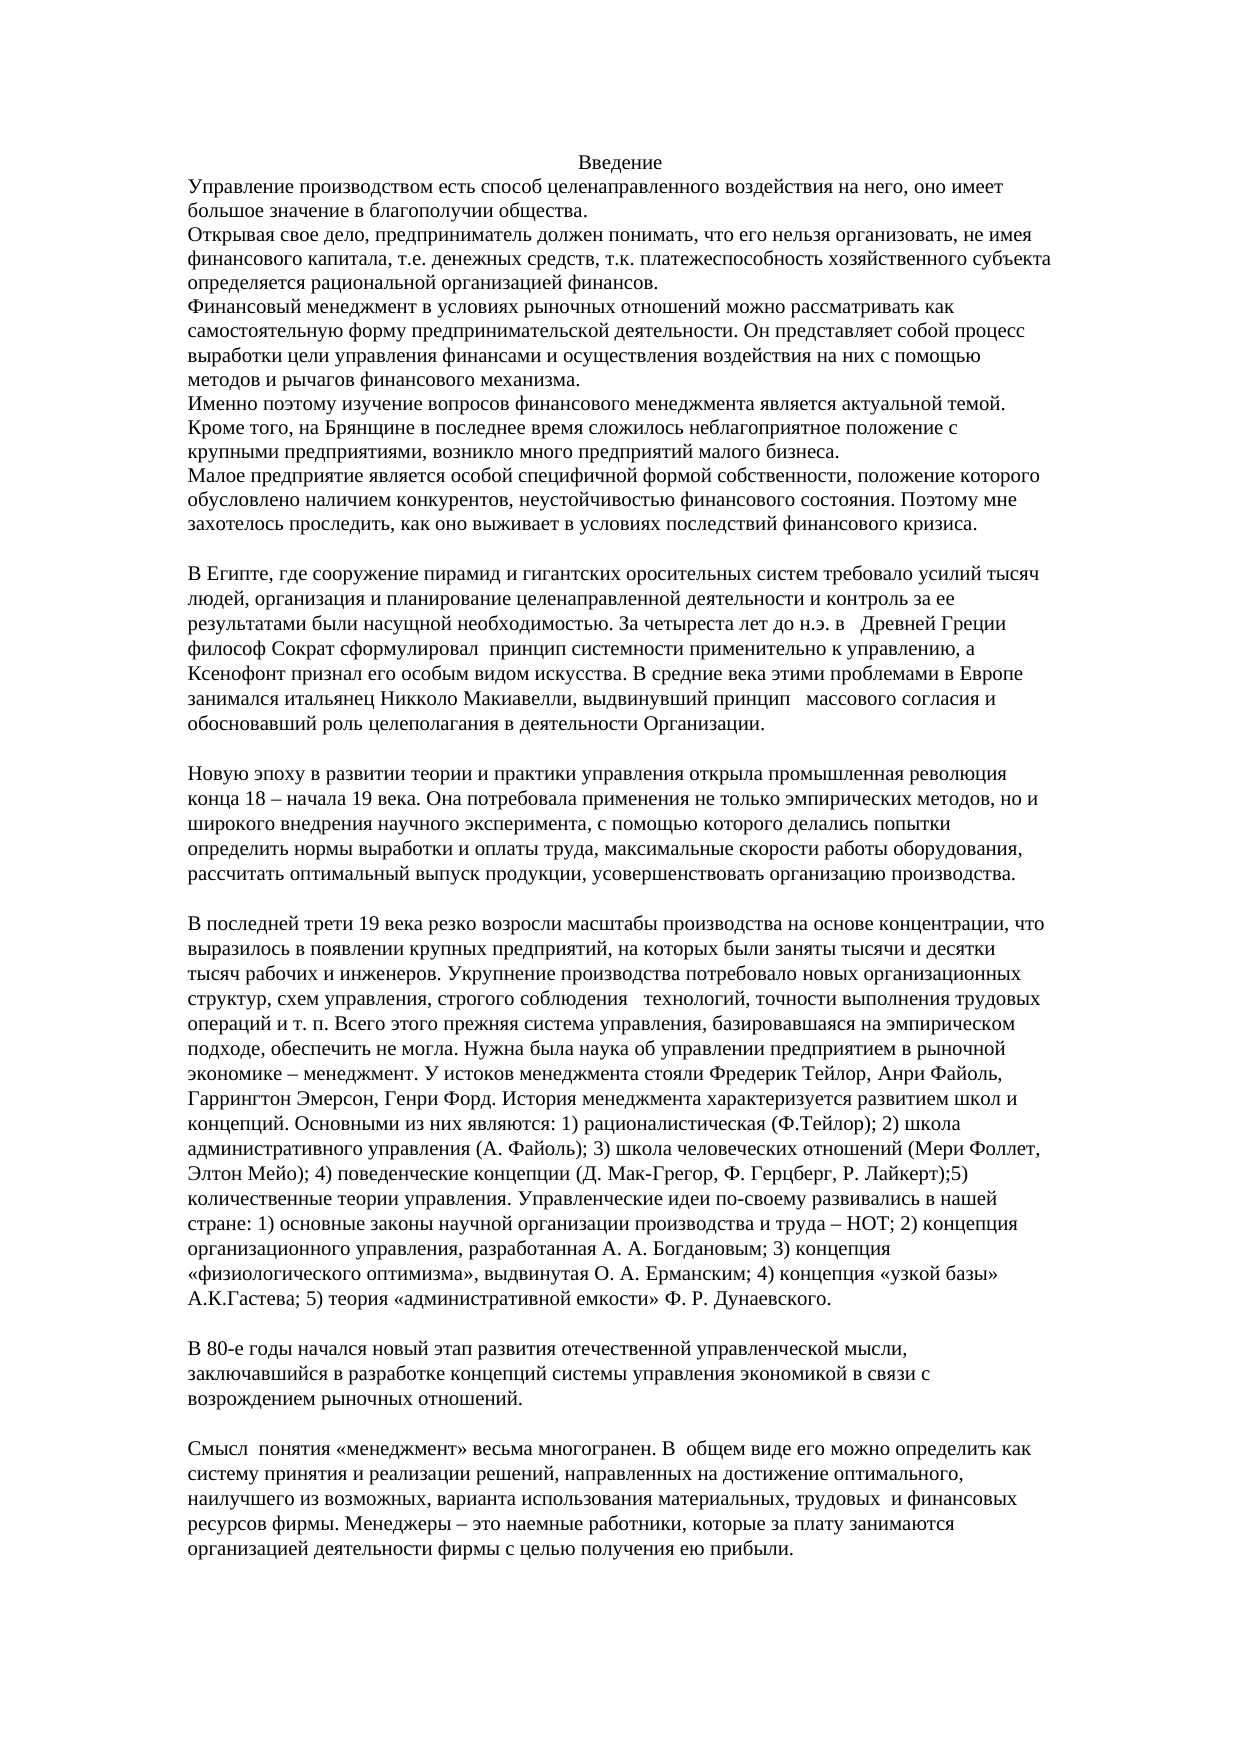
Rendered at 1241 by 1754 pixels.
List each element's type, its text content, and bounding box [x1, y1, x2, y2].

text Именно поэтому изучение вопросов финансового менеджмента является актуальной темой. Кроме того, на Брянщине в последнее время сложилось неблагоприятное положение с крупными предприятиями, возникло много предприятий малого бизнеса. [187, 391, 1053, 463]
text В последней трети 19 века резко возросли масштабы производства на основе концентрации, что выразилось в появлении крупных предприятий, на которых были заняты тысячи и десятки тысяч рабочих и инженеров. Укрупнение производства потребовало новых организационных структур, схем управления, строгого соблюдения технологий, точности выполнения трудовых операций и т. п. Всего этого прежняя система управления, базировавшаяся на эмпирическом подходе, обеспечить не могла. Нужна была наука об управлении предприятием в рыночной экономике – менеджмент. У истоков менеджмента стояли Фредерик Тейлор, Анри Файоль, Гаррингтон Эмерсон, Генри Форд. История менеджмента характеризуется развитием школ и концепций. Основными из них являются: 1) рационалистическая (Ф.Тейлор); 2) школа административного управления (А. Файоль); 3) школа человеческих отношений (Мери Фоллет, Элтон Мейо); 4) поведенческие концепции (Д. Мак-Грегор, Ф. Герцберг, Р. Лайкерт);5) количественные теории управления. Управленческие идеи по-своему развивались в нашей стране: 1) основные законы научной организации производства и труда – НОТ; 2) концепция организационного управления, разработанная А. А. Богдановым; 3) концепция «физиологического оптимизма», выдвинутая О. А. Ерманским; 4) концепция «узкой базы» А.К.Гастева; 5) теория «административной емкости» Ф. Р. Дунаевского. [187, 910, 1053, 1310]
text В 80-е годы начался новый этап развития отечественной управленческой мысли, заключавшийся в разработке концепций системы управления экономикой в связи с возрождением рыночных отношений. [187, 1335, 1053, 1410]
text Новую эпоху в развитии теории и практики управления открыла промышленная революция конца 18 – начала 19 века. Она потребовала применения не только эмпирических методов, но и широкого внедрения научного эксперимента, с помощью которого делались попытки определить нормы выработки и оплаты труда, максимальные скорости работы оборудования, рассчитать оптимальный выпуск продукции, усовершенствовать организацию производства. [187, 760, 1053, 885]
text Малое предприятие является особой специфичной формой собственности, положение которого обусловлено наличием конкурентов, неустойчивостью финансового состояния. Поэтому мне захотелось проследить, как оно выживает в условиях последствий финансового кризиса. [187, 463, 1053, 535]
text Смысл понятия «менеджмент» весьма многогранен. В общем виде его можно определить как систему принятия и реализации решений, направленных на достижение оптимального, наилучшего из возможных, варианта использования материальных, трудовых и финансовых ресурсов фирмы. Менеджеры – это наемные работники, которые за плату занимаются организацией деятельности фирмы с целью получения ею прибыли. [187, 1435, 1053, 1560]
text В Египте, где сооружение пирамид и гигантских оросительных систем требовало усилий тысяч людей, организация и планирование целенаправленной деятельности и контроль за ее результатами были насущной необходимостью. За четыреста лет до н.э. в Древней Греции философ Сократ сформулировал принцип системности применительно к управлению, а Ксенофонт признал его особым видом искусства. В средние века этими проблемами в Европе занимался итальянец Никколо Макиавелли, выдвинувший принцип массового согласия и обосновавший роль целеполагания в деятельности Организации. [187, 560, 1053, 735]
text Открывая свое дело, предприниматель должен понимать, что его нельзя организовать, не имея финансового капитала, т.е. денежных средств, т.к. платежеспособность хозяйственного субъекта определяется рациональной организацией финансов. [187, 222, 1053, 294]
text Финансовый менеджмент в условиях рыночных отношений можно рассматривать как самостоятельную форму предпринимательской деятельности. Он представляет собой процесс выработки цели управления финансами и осуществления воздействия на них с помощью методов и рычагов финансового механизма. [187, 294, 1053, 391]
text Управление производством есть способ целенаправленного воздействия на него, оно имеет большое значение в благополучии общества. [187, 174, 1053, 222]
text Введение [187, 150, 1053, 174]
